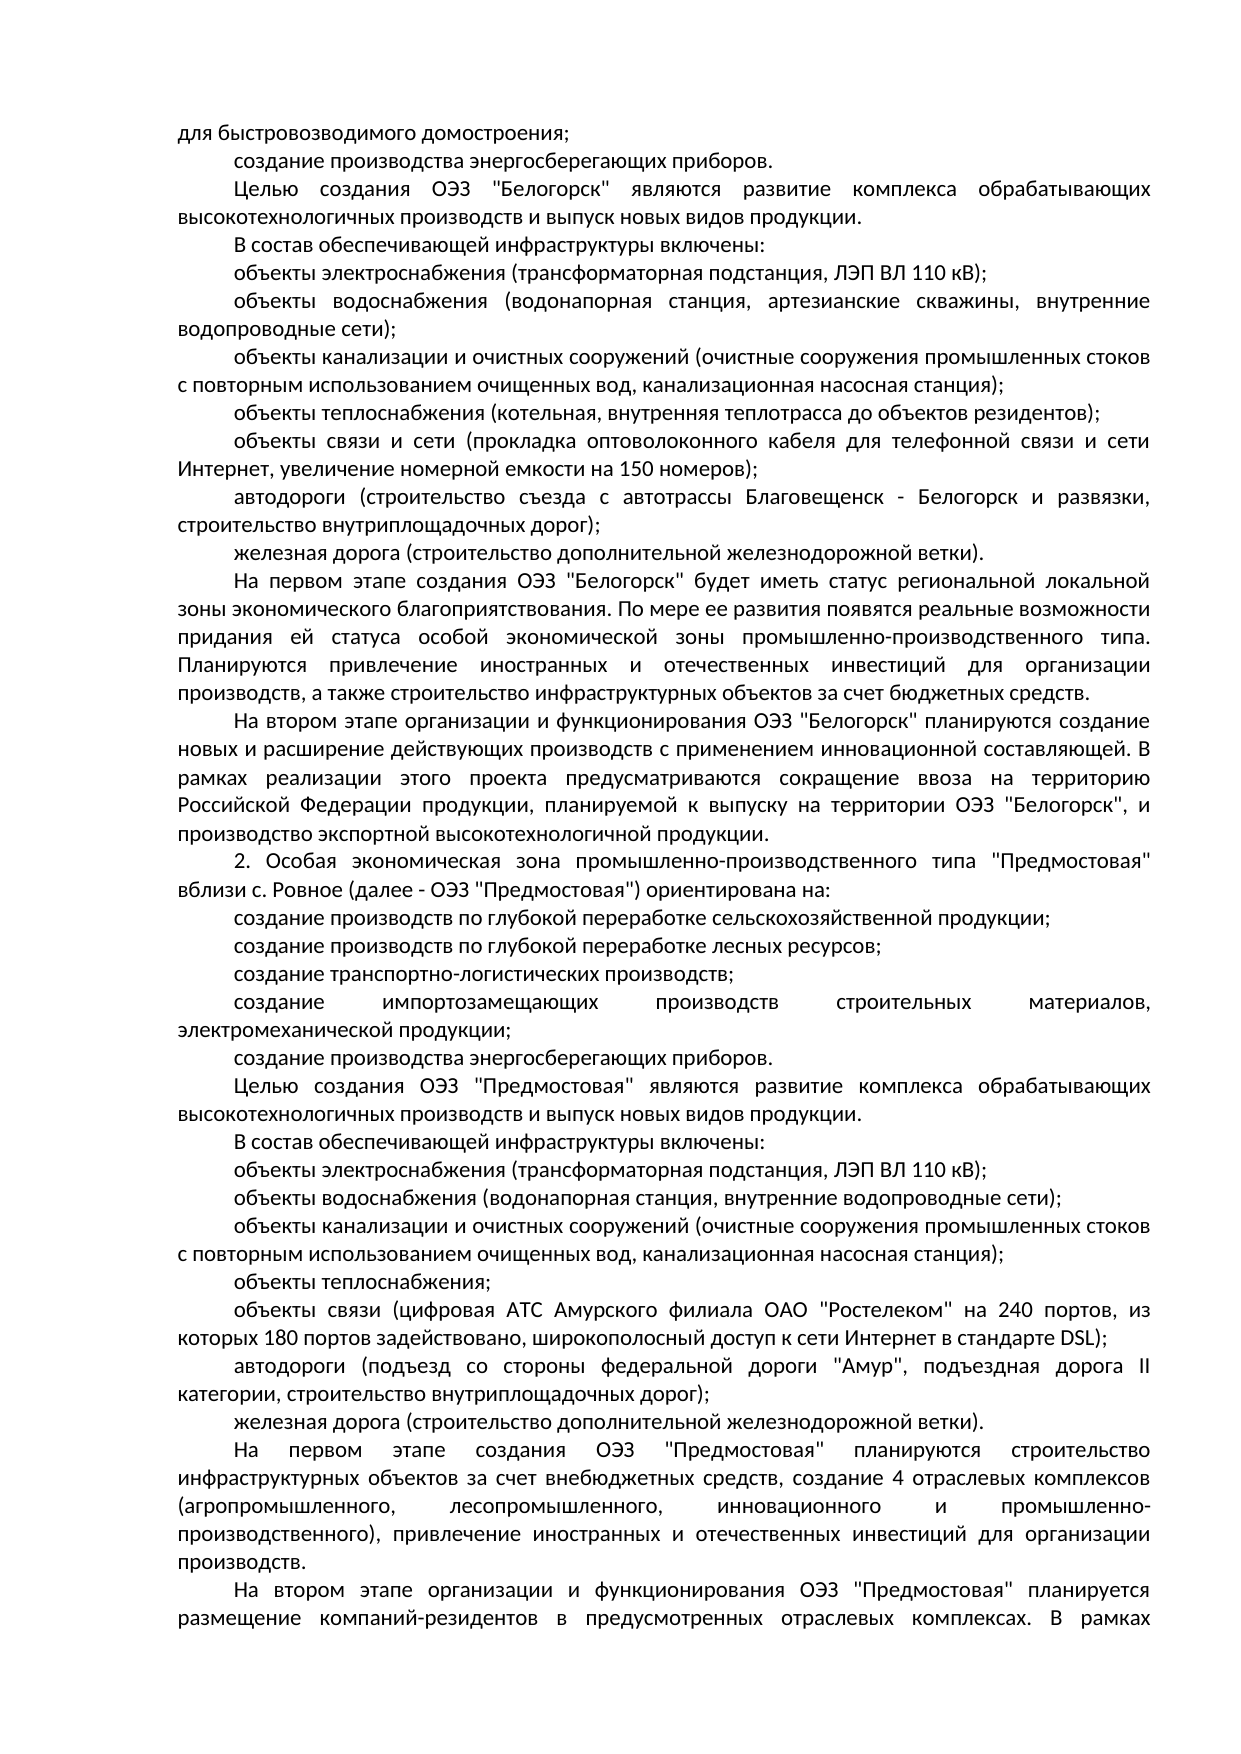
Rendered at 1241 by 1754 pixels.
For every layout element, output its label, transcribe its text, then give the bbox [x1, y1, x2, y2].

text создание производства энергосберегающих приборов. [177, 146, 1152, 174]
text объекты электроснабжения (трансформаторная подстанция, ЛЭП ВЛ 110 кВ); [177, 1155, 1152, 1183]
text 2. Особая экономическая зона промышленно-производственного типа "Предмостовая" вблизи с. Ровное (далее - ОЭЗ "Предмостовая") ориентирована на: [177, 847, 1152, 903]
text создание производств по глубокой переработке лесных ресурсов; [177, 931, 1152, 959]
text объекты электроснабжения (трансформаторная подстанция, ЛЭП ВЛ 110 кВ); [177, 258, 1152, 286]
text Целью создания ОЭЗ "Предмостовая" являются развитие комплекса обрабатывающих высокотехнологичных производств и выпуск новых видов продукции. [177, 1071, 1152, 1127]
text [177, 118, 1152, 146]
text создание производств по глубокой переработке сельскохозяйственной продукции; [177, 903, 1152, 931]
text На первом этапе создания ОЭЗ "Белогорск" будет иметь статус региональной локальной зоны экономического благоприятствования. По мере ее развития появятся реальные возможности придания ей статуса особой экономической зоны промышленно-производственного типа. Планируются привлечение иностранных и отечественных инвестиций для организации производств, а также строительство инфраструктурных объектов за счет бюджетных средств. [177, 566, 1152, 707]
text железная дорога (строительство дополнительной железнодорожной ветки). [177, 538, 1152, 566]
text объекты канализации и очистных сооружений (очистные сооружения промышленных стоков с повторным использованием очищенных вод, канализационная насосная станция); [177, 342, 1152, 398]
text объекты связи и сети (прокладка оптоволоконного кабеля для телефонной связи и сети Интернет, увеличение номерной емкости на 150 номеров); [177, 426, 1152, 482]
text объекты канализации и очистных сооружений (очистные сооружения промышленных стоков с повторным использованием очищенных вод, канализационная насосная станция); [177, 1211, 1152, 1267]
text создание транспортно-логистических производств; [177, 959, 1152, 987]
text объекты теплоснабжения; [177, 1267, 1152, 1295]
text создание импортозамещающих производств строительных материалов, электромеханической продукции; [177, 987, 1152, 1043]
text объекты связи (цифровая АТС Амурского филиала ОАО "Ростелеком" на 240 портов, из которых 180 портов задействовано, широкополосный доступ к сети Интернет в стандарте DSL); [177, 1295, 1152, 1351]
text В состав обеспечивающей инфраструктуры включены: [177, 230, 1152, 258]
text На первом этапе создания ОЭЗ "Предмостовая" планируются строительство инфраструктурных объектов за счет внебюджетных средств, создание 4 отраслевых комплексов (агропромышленного, лесопромышленного, инновационного и промышленно-производственного), привлечение иностранных и отечественных инвестиций для организации производств. [177, 1435, 1152, 1575]
text железная дорога (строительство дополнительной железнодорожной ветки). [177, 1407, 1152, 1435]
text автодороги (строительство съезда с автотрассы Благовещенск - Белогорск и развязки, строительство внутриплощадочных дорог); [177, 482, 1152, 538]
text объекты водоснабжения (водонапорная станция, внутренние водопроводные сети); [177, 1183, 1152, 1211]
text объекты теплоснабжения (котельная, внутренняя теплотрасса до объектов резидентов); [177, 398, 1152, 426]
text Целью создания ОЭЗ "Белогорск" являются развитие комплекса обрабатывающих высокотехнологичных производств и выпуск новых видов продукции. [177, 174, 1152, 230]
text создание производства энергосберегающих приборов. [177, 1043, 1152, 1071]
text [177, 1575, 1152, 1631]
text В состав обеспечивающей инфраструктуры включены: [177, 1127, 1152, 1155]
text автодороги (подъезд со стороны федеральной дороги "Амур", подъездная дорога II категории, строительство внутриплощадочных дорог); [177, 1351, 1152, 1407]
text На втором этапе организации и функционирования ОЭЗ "Белогорск" планируются создание новых и расширение действующих производств с применением инновационной составляющей. В рамках реализации этого проекта предусматриваются сокращение ввоза на территорию Российской Федерации продукции, планируемой к выпуску на территории ОЭЗ "Белогорск", и производство экспортной высокотехнологичной продукции. [177, 707, 1152, 847]
text объекты водоснабжения (водонапорная станция, артезианские скважины, внутренние водопроводные сети); [177, 286, 1152, 342]
